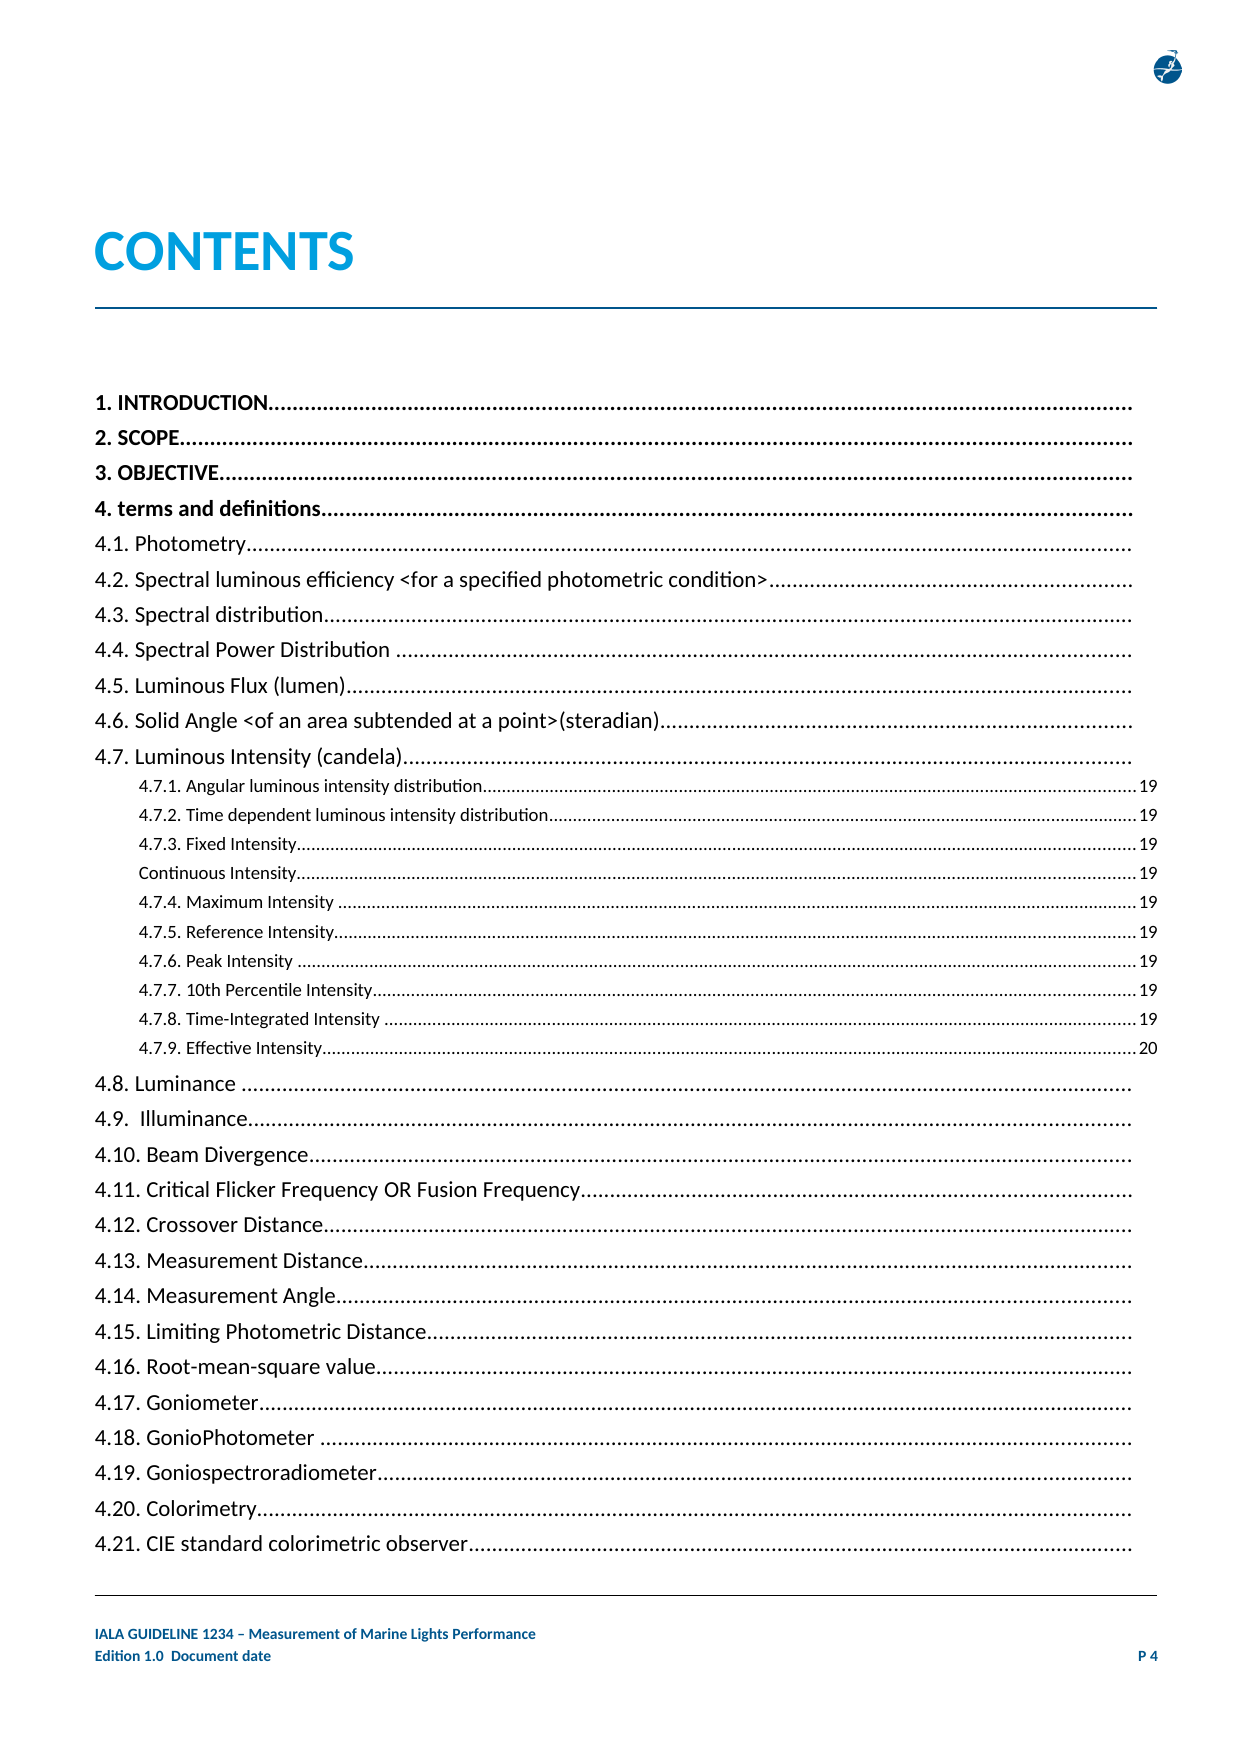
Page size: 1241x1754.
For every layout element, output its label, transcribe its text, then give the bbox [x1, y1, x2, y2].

text 4.18. GonioPhotometer 23 [94, 1420, 1113, 1451]
text 4.1. Photometry 13 [94, 526, 1113, 557]
text 4.2. Spectral luminous efficiency <for a specified photometric condition> 13 [94, 561, 1113, 593]
text 4. terms and definitions 13 [94, 491, 1113, 522]
text 4.13. Measurement Distance 23 [94, 1243, 1113, 1274]
text 4.7.2. Time dependent luminous intensity distribution 19 [139, 803, 1157, 826]
text 2. SCOPE 12 [94, 420, 1113, 451]
text 4.14. Measurement Angle 23 [94, 1278, 1113, 1309]
text 4.7.3. Fixed Intensity 19 [139, 832, 1157, 855]
text 3. OBJECTIVE 13 [94, 455, 1113, 486]
text 4.7.1. Angular luminous intensity distribution 19 [139, 774, 1157, 797]
text 4.7.8. Time-Integrated Intensity 19 [139, 1007, 1157, 1030]
text 4.21. CIE standard colorimetric observer 24 [94, 1526, 1113, 1557]
text Continuous Intensity 19 [139, 861, 1157, 884]
text 4.10. Beam Divergence 22 [94, 1136, 1113, 1168]
text 4.7. Luminous Intensity (candela) 18 [94, 738, 1113, 770]
text 4.20. Colorimetry 24 [94, 1491, 1113, 1522]
text 4.3. Spectral distribution 15 [94, 597, 1113, 628]
text 1. INTRODUCTION 12 [94, 384, 1113, 416]
text 4.8. Luminance 20 [94, 1066, 1113, 1097]
text 4.5. Luminous Flux (lumen) 16 [94, 668, 1113, 699]
text 4.9. Illuminance 21 [94, 1101, 1113, 1132]
text 4.16. Root-mean-square value 23 [94, 1349, 1113, 1380]
picture [1122, 0, 1241, 119]
text 4.4. Spectral Power Distribution 16 [94, 632, 1113, 663]
text 4.7.5. Reference Intensity 19 [139, 920, 1157, 943]
text 4.7.9. Effective Intensity 20 [139, 1036, 1157, 1059]
text 4.17. Goniometer 23 [94, 1384, 1113, 1416]
text 4.7.4. Maximum Intensity 19 [139, 891, 1157, 913]
text 4.6. Solid Angle <of an area subtended at a point>(steradian) 17 [94, 703, 1113, 734]
text 4.15. Limiting Photometric Distance 23 [94, 1313, 1113, 1345]
text 4.7.7. 10th Percentile Intensity 19 [139, 978, 1157, 1001]
text 4.11. Critical Flicker Frequency OR Fusion Frequency 22 [94, 1172, 1113, 1203]
text 4.19. Goniospectroradiometer 24 [94, 1455, 1113, 1486]
text 4.7.6. Peak Intensity 19 [139, 949, 1157, 972]
text 4.12. Crossover Distance 22 [94, 1207, 1113, 1238]
